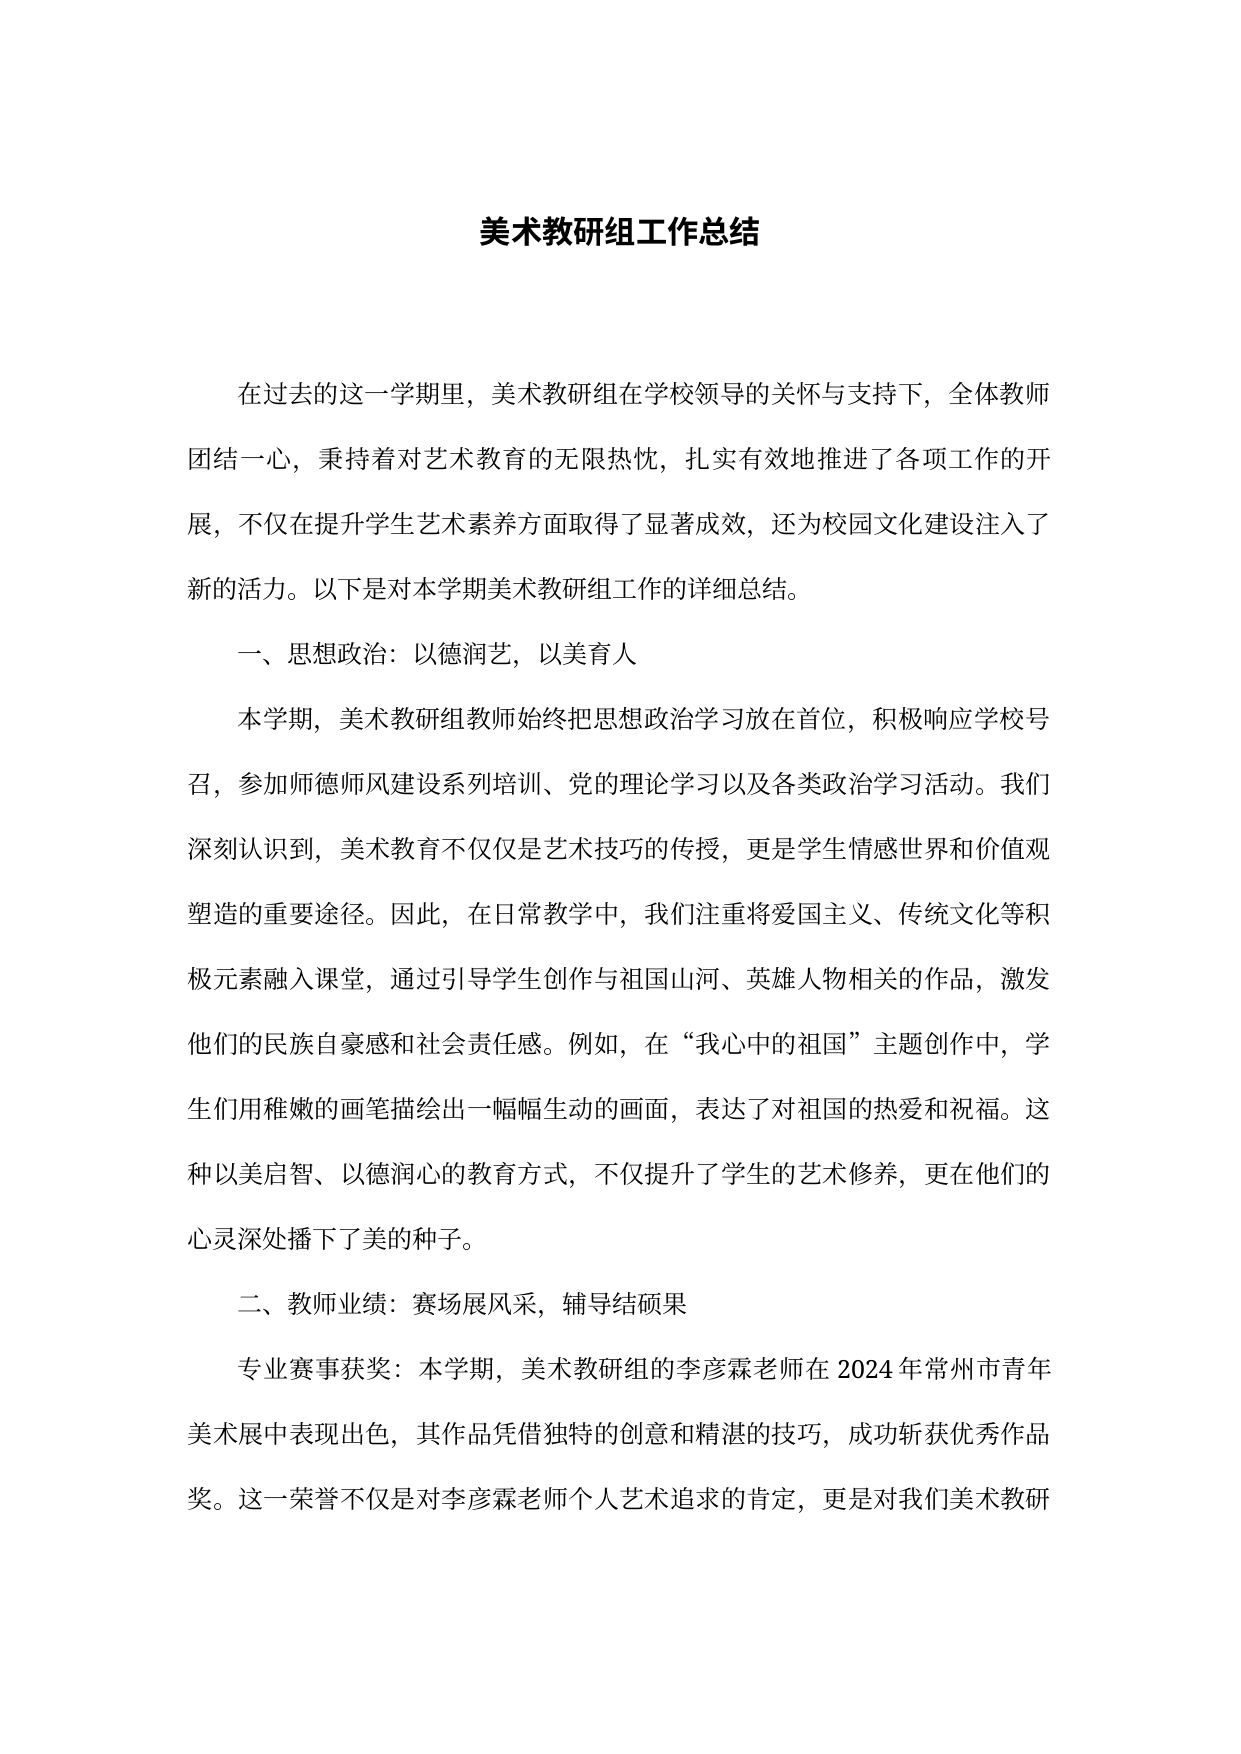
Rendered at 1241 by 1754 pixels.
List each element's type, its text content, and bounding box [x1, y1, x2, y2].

text 在过去的这一学期里，美术教研组在学校领导的关怀与支持下，全体教师团结一心，秉持着对艺术教育的无限热忱，扎实有效地推进了各项工作的开展，不仅在提升学生艺术素养方面取得了显著成效，还为校园文化建设注入了新的活力。以下是对本学期美术教研组工作的详细总结。 [187, 360, 1053, 620]
text 二、教师业绩：赛场展风采，辅导结硕果 [187, 1270, 1053, 1335]
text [187, 1335, 1053, 1530]
subtitle 美术教研组工作总结 [187, 197, 1053, 262]
text 本学期，美术教研组教师始终把思想政治学习放在首位，积极响应学校号召，参加师德师风建设系列培训、党的理论学习以及各类政治学习活动。我们深刻认识到，美术教育不仅仅是艺术技巧的传授，更是学生情感世界和价值观塑造的重要途径。因此，在日常教学中，我们注重将爱国主义、传统文化等积极元素融入课堂，通过引导学生创作与祖国山河、英雄人物相关的作品，激发他们的民族自豪感和社会责任感。例如，在“我心中的祖国”主题创作中，学生们用稚嫩的画笔描绘出一幅幅生动的画面，表达了对祖国的热爱和祝福。这种以美启智、以德润心的教育方式，不仅提升了学生的艺术修养，更在他们的心灵深处播下了美的种子。 [187, 685, 1053, 1270]
text 一、思想政治：以德润艺，以美育人 [187, 620, 1053, 685]
